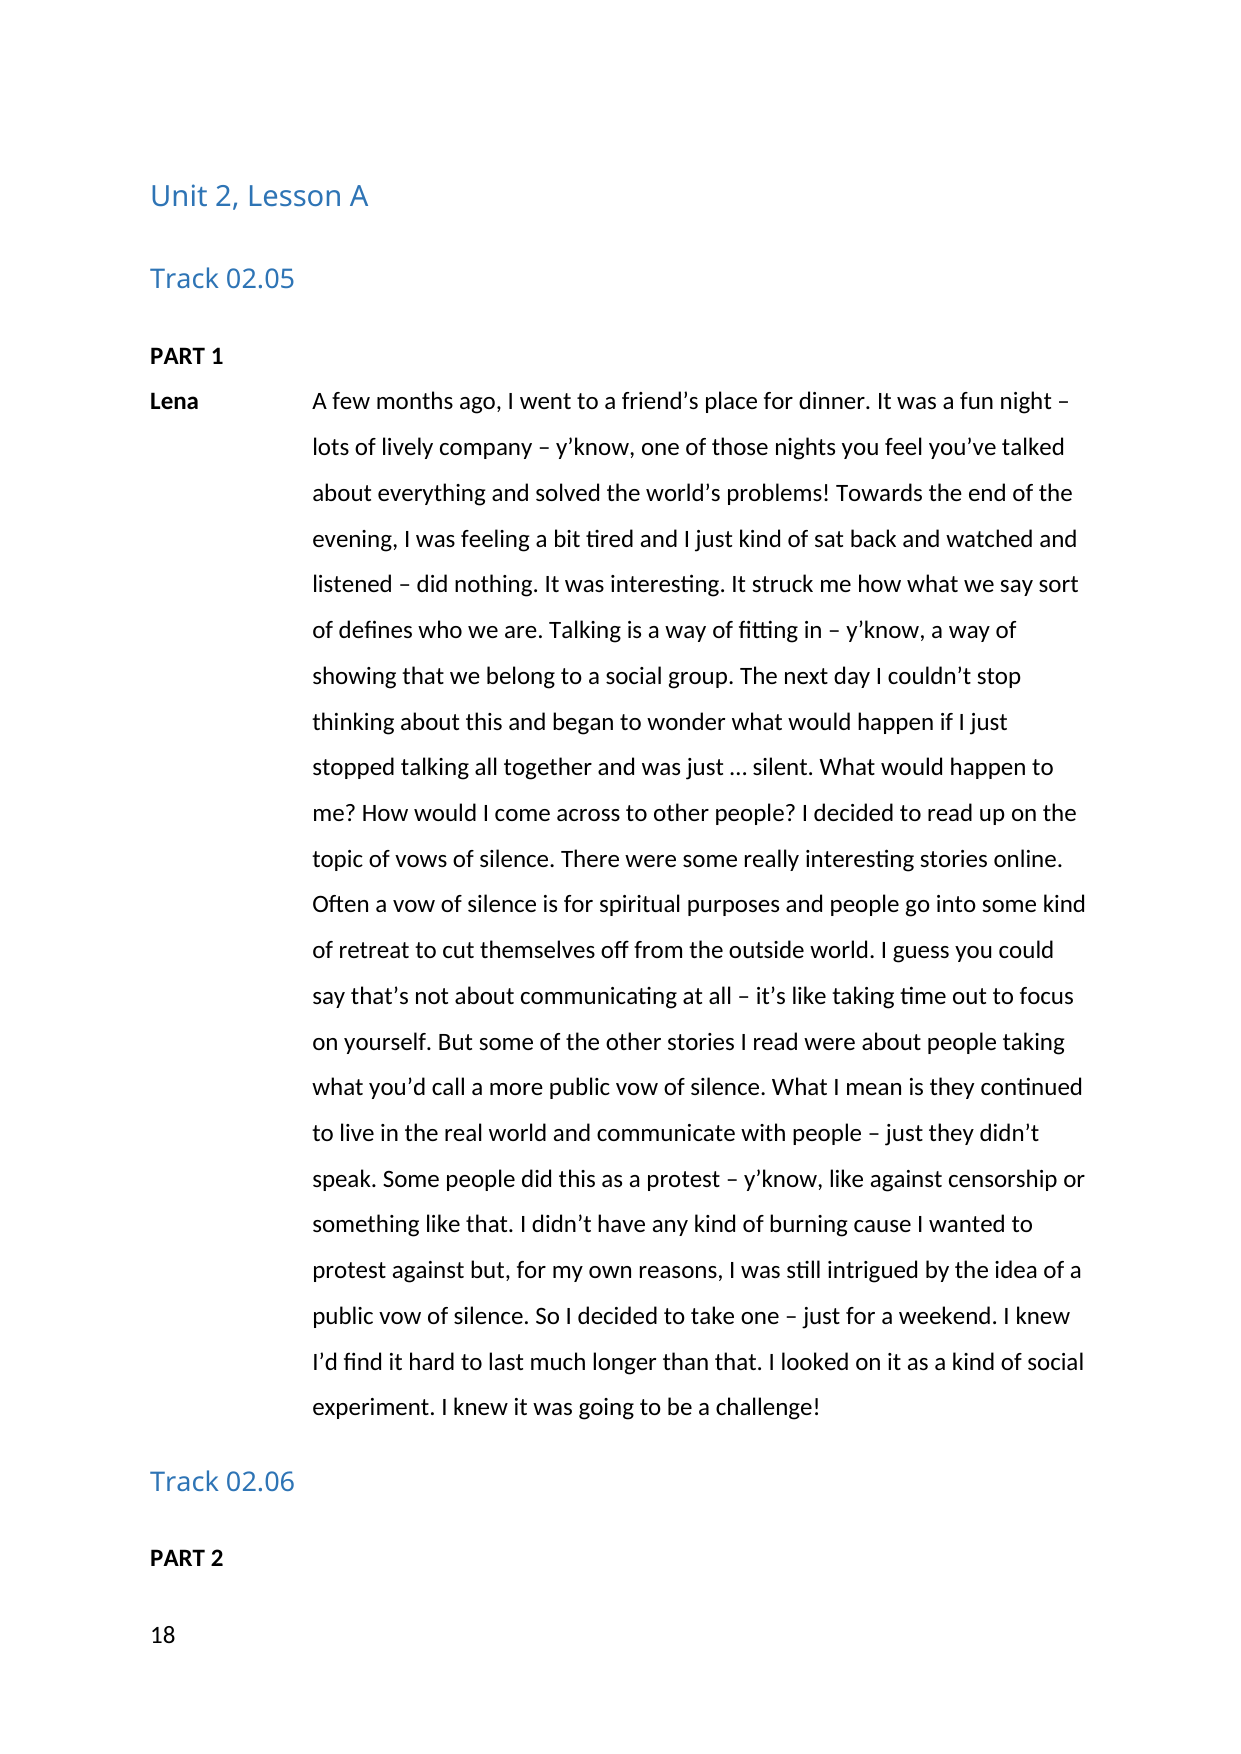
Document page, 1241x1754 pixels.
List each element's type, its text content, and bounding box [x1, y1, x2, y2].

subtitle Unit 2, Lesson A [150, 175, 1090, 215]
text PART 2 [150, 1543, 1090, 1573]
text Lena A few months ago, I went to a friend’s place for dinner. It was a fun night – lots of lively company – y’know, one of those nights you feel you’ve talked about everything and solved the world’s problems! Towards the end of the evening, I was feeling a bit tired and I just kind of sat back and watched and listened – did nothing. It was interesting. It struck me how what we say sort of defines who we are. Talking is a way of fitting in – y’know, a way of showing that we belong to a social group. The next day I couldn’t stop thinking about this and began to wonder what would happen if I just stopped talking all together and was just … silent. What would happen to me? How would I come across to other people? I decided to read up on the topic of vows of silence. There were some really interesting stories online. Often a vow of silence is for spiritual purposes and people go into some kind of retreat to cut themselves off from the outside world. I guess you could say that’s not about communicating at all – it’s like taking time out to focus on yourself. But some of the other stories I read were about people taking what you’d call a more public vow of silence. What I mean is they continued to live in the real world and communicate with people – just they didn’t speak. Some people did this as a protest – y’know, like against censorship or something like that. I didn’t have any kind of burning cause I wanted to protest against but, for my own reasons, I was still intrigued by the idea of a public vow of silence. So I decided to take one – just for a weekend. I knew I’d find it hard to last much longer than that. I looked on it as a kind of social experiment. I knew it was going to be a challenge! [150, 386, 1090, 1422]
text PART 1 [150, 340, 1090, 370]
subtitle Track 02.06 [150, 1462, 1090, 1499]
subtitle Track 02.05 [150, 259, 1090, 296]
